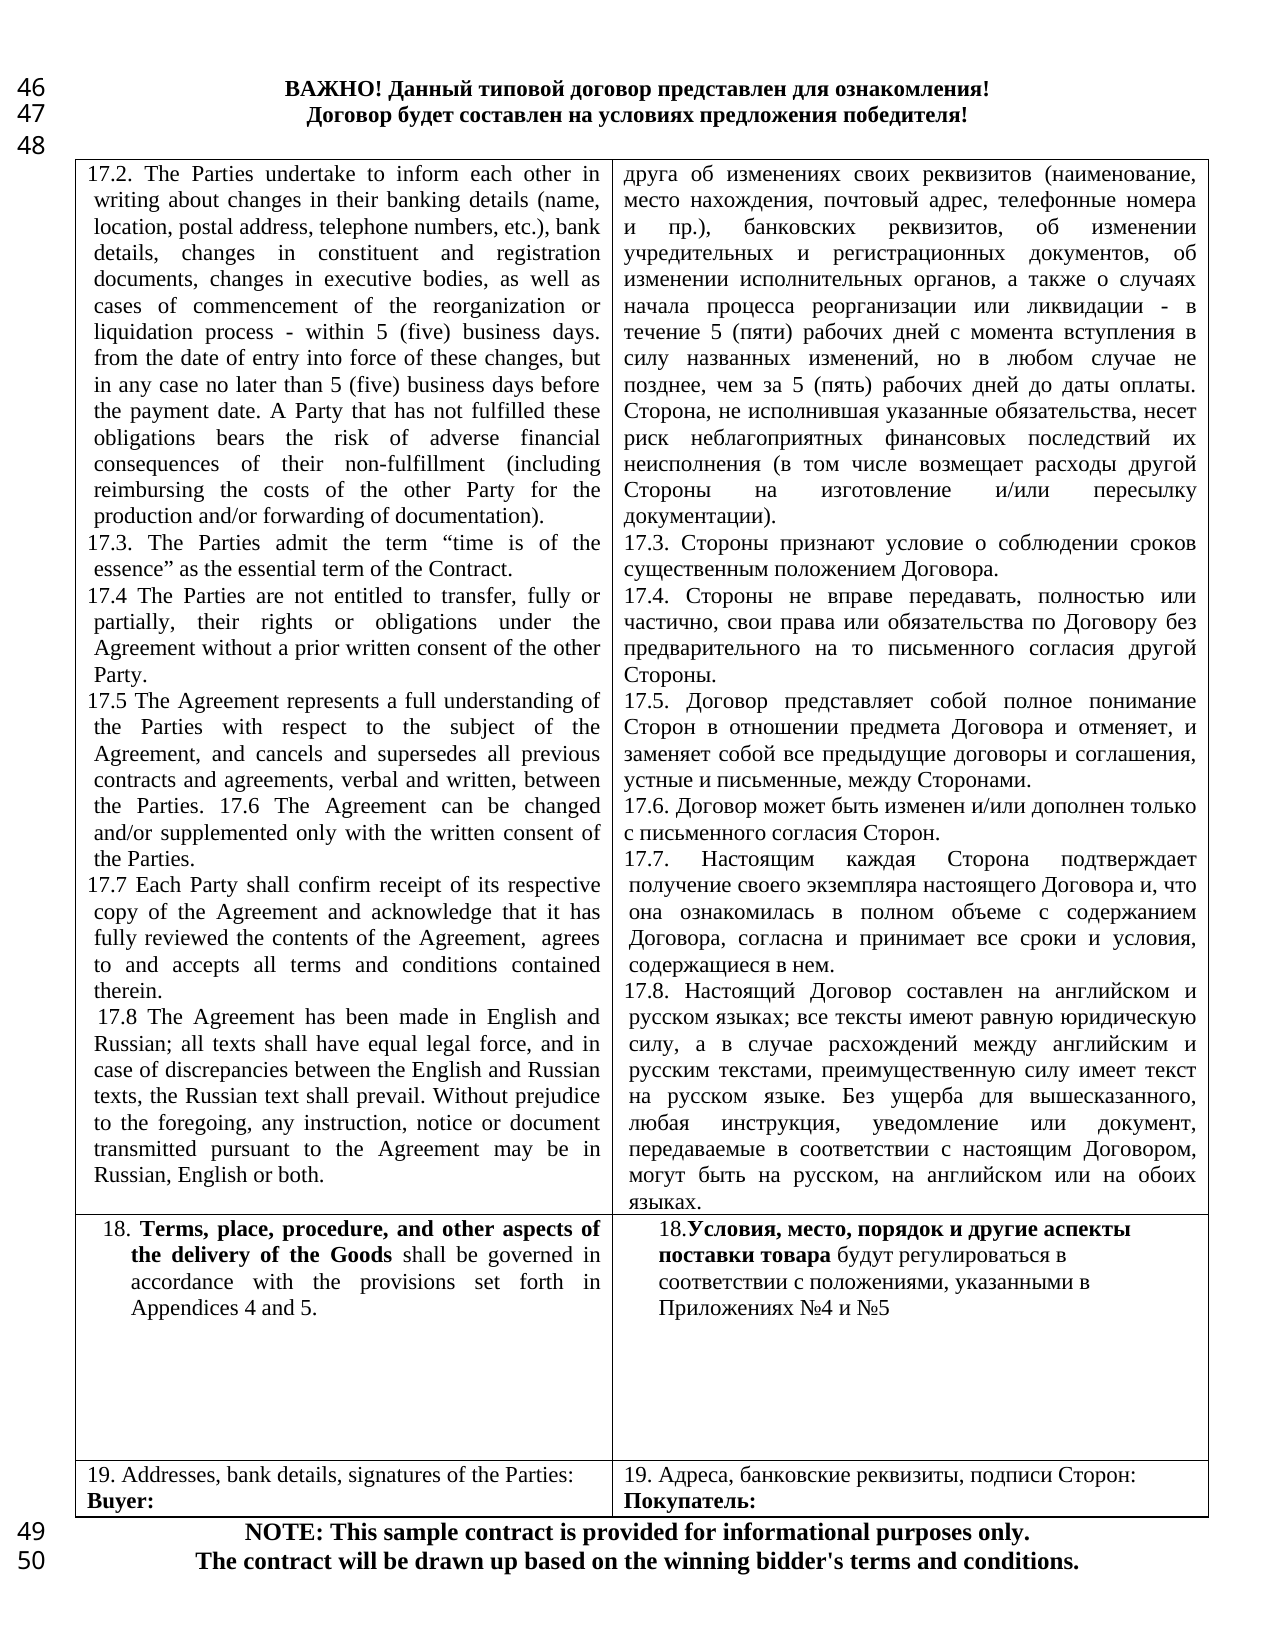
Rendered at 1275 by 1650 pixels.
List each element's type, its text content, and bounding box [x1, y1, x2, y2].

table_cell 18. Terms, place, procedure, and other aspects of the delivery of the Goods shall be governed in accordance with the provisions set forth in Appendices 4 and 5. [76, 1215, 612, 1460]
table_cell 18.Условия, место, порядок и другие аспекты поставки товара будут регулироваться в соответствии с положениями, указанными в Приложениях №4 и №5 [613, 1215, 1208, 1460]
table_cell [76, 1461, 612, 1516]
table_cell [613, 160, 1208, 1214]
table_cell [613, 1461, 1208, 1516]
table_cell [76, 160, 612, 1214]
